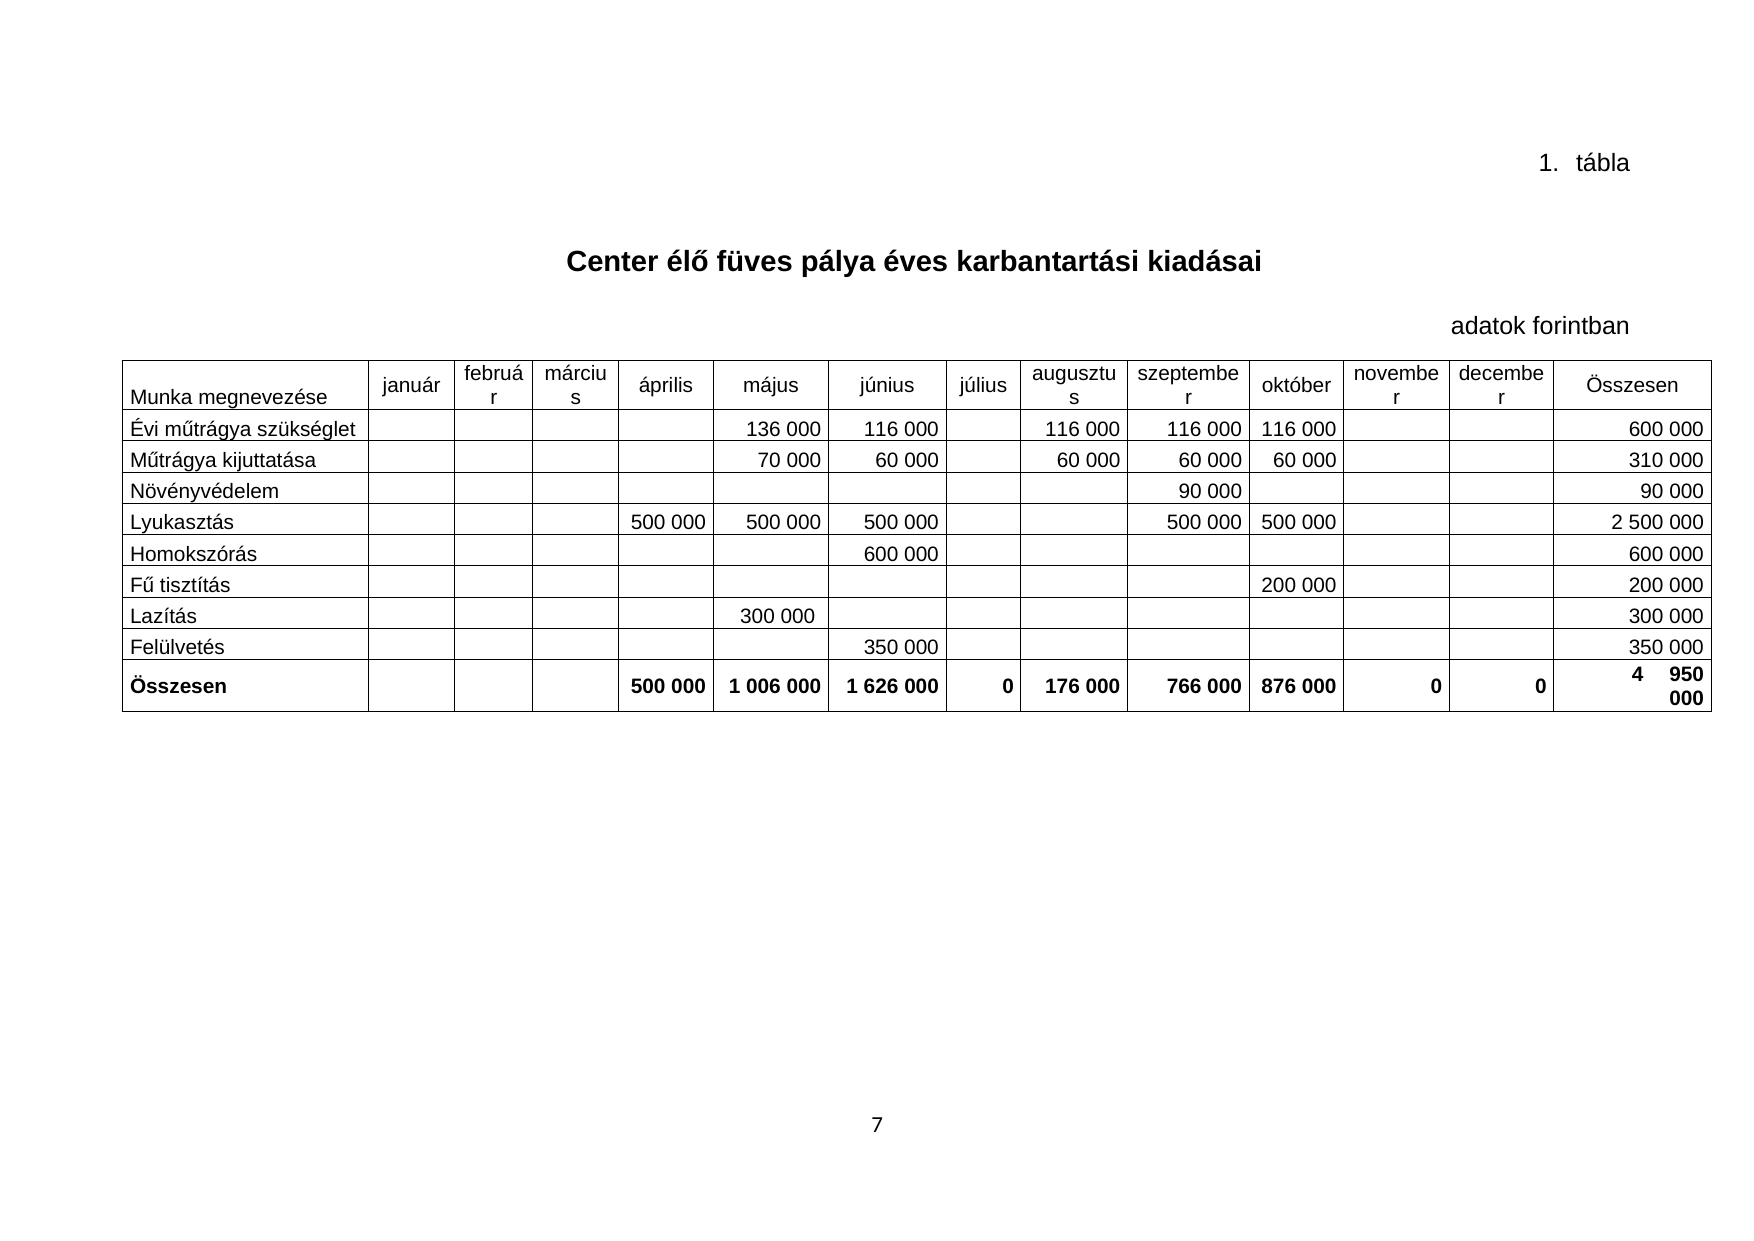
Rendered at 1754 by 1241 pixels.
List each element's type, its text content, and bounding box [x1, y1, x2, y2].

table_header október [1250, 361, 1343, 409]
table_cell [619, 598, 713, 628]
table_cell 500 000 [714, 504, 828, 534]
table_cell 876 000 [1250, 660, 1343, 711]
table_cell 500 000 [829, 504, 946, 534]
table_cell 500 000 [619, 504, 713, 534]
table_cell 600 000 [1554, 410, 1711, 440]
table_cell [714, 473, 828, 503]
table_cell [369, 598, 454, 628]
table_cell [829, 598, 946, 628]
table_cell 116 000 [1128, 410, 1249, 440]
table_cell [533, 504, 618, 534]
table_cell [369, 660, 454, 711]
table_cell 600 000 [1554, 535, 1711, 565]
table_cell [619, 535, 713, 565]
table_cell Lazítás [123, 598, 368, 628]
table_cell 116 000 [1021, 410, 1127, 440]
table_cell [1344, 566, 1449, 597]
table_cell [1344, 473, 1449, 503]
table_cell 200 000 [1250, 566, 1343, 597]
table_cell Növényvédelem [123, 473, 368, 503]
table_header Munka megnevezése [123, 361, 368, 409]
table_cell 60 000 [1021, 441, 1127, 472]
table_cell [947, 473, 1020, 503]
table_cell 116 000 [829, 410, 946, 440]
table_cell 90 000 [1128, 473, 1249, 503]
table_cell 200 000 [1554, 566, 1711, 597]
list Center élő füves pálya éves karbantartási kiadásai [199, 243, 1630, 277]
table_header december [1450, 361, 1553, 409]
table_cell [369, 566, 454, 597]
table_cell Összesen [123, 660, 368, 711]
table_cell [1128, 598, 1249, 628]
table_cell 1 006 000 [714, 660, 828, 711]
table_cell [533, 441, 618, 472]
table_cell [714, 566, 828, 597]
table_cell [533, 629, 618, 659]
table_cell [1021, 629, 1127, 659]
table_cell 350 000 [829, 629, 946, 659]
table_cell [947, 566, 1020, 597]
table_cell [1450, 535, 1553, 565]
table_cell 60 000 [1250, 441, 1343, 472]
table_cell 350 000 [1554, 629, 1711, 659]
table_cell [1450, 473, 1553, 503]
table_cell 300 000 [1554, 598, 1711, 628]
table_cell [369, 504, 454, 534]
table_cell [455, 660, 532, 711]
table_cell [1344, 441, 1449, 472]
list adatok forintban [199, 311, 1630, 339]
table_cell [1450, 629, 1553, 659]
table_cell 0 [947, 660, 1020, 711]
table_cell [1344, 410, 1449, 440]
table_cell [1021, 473, 1127, 503]
table_cell [1344, 504, 1449, 534]
table_header Összesen [1554, 361, 1711, 409]
table_cell [1250, 629, 1343, 659]
table_cell [369, 473, 454, 503]
table_cell [1128, 629, 1249, 659]
table_cell [455, 473, 532, 503]
table_cell 1 626 000 [829, 660, 946, 711]
table_cell [1250, 598, 1343, 628]
table_cell [455, 441, 532, 472]
table_cell [829, 473, 946, 503]
table_cell 60 000 [829, 441, 946, 472]
table_cell Felülvetés [123, 629, 368, 659]
table_cell 0 [1450, 660, 1553, 711]
table_cell [619, 566, 713, 597]
table_cell [533, 410, 618, 440]
table_cell [369, 629, 454, 659]
table_cell 2 500 000 [1554, 504, 1711, 534]
table_cell [1250, 473, 1343, 503]
table_cell 0 [1344, 660, 1449, 711]
table_header július [947, 361, 1020, 409]
table_cell [1450, 410, 1553, 440]
table_cell [1450, 598, 1553, 628]
table_cell [533, 598, 618, 628]
table_cell [455, 598, 532, 628]
table_cell [619, 629, 713, 659]
table_cell 766 000 [1128, 660, 1249, 711]
table_cell Lyukasztás [123, 504, 368, 534]
table_cell 60 000 [1128, 441, 1249, 472]
table_cell 116 000 [1250, 410, 1343, 440]
table_cell [1450, 441, 1553, 472]
table_cell 600 000 [829, 535, 946, 565]
table_cell [947, 504, 1020, 534]
table_header március [533, 361, 618, 409]
table_cell 950 000 [1554, 660, 1711, 711]
table_cell [369, 441, 454, 472]
table_cell [1344, 535, 1449, 565]
table_cell [455, 410, 532, 440]
table_cell Évi műtrágya szükséglet [123, 410, 368, 440]
table_cell 176 000 [1021, 660, 1127, 711]
table_cell [1344, 629, 1449, 659]
table_cell [947, 441, 1020, 472]
table_cell [369, 410, 454, 440]
table_cell 136 000 [714, 410, 828, 440]
table_header május [714, 361, 828, 409]
table_cell [533, 566, 618, 597]
table_cell 500 000 [1128, 504, 1249, 534]
table_cell Homokszórás [123, 535, 368, 565]
table_cell [619, 473, 713, 503]
table_cell [1021, 598, 1127, 628]
table_cell [533, 660, 618, 711]
table_header február [455, 361, 532, 409]
table_cell [533, 473, 618, 503]
table_cell 90 000 [1554, 473, 1711, 503]
table_cell [947, 535, 1020, 565]
table_cell [947, 598, 1020, 628]
table_cell [1021, 504, 1127, 534]
table_header augusztus [1021, 361, 1127, 409]
table_cell [1021, 535, 1127, 565]
table_cell [619, 441, 713, 472]
table_header november [1344, 361, 1449, 409]
list tábla [199, 148, 1630, 176]
table_cell [1250, 535, 1343, 565]
table_cell [947, 629, 1020, 659]
table_cell 70 000 [714, 441, 828, 472]
table_cell [1128, 535, 1249, 565]
table_cell [714, 629, 828, 659]
table_cell [619, 410, 713, 440]
table_cell 300 000 [714, 598, 828, 628]
table_cell [455, 504, 532, 534]
table_header április [619, 361, 713, 409]
table_cell [714, 535, 828, 565]
table_cell [455, 566, 532, 597]
table_header június [829, 361, 946, 409]
table_cell [1450, 566, 1553, 597]
table_cell [455, 629, 532, 659]
table_header január [369, 361, 454, 409]
table_cell [1128, 566, 1249, 597]
table_cell [369, 535, 454, 565]
table_cell [947, 410, 1020, 440]
table_cell [533, 535, 618, 565]
table_cell 500 000 [619, 660, 713, 711]
table_cell Fű tisztítás [123, 566, 368, 597]
table_cell [455, 535, 532, 565]
table_cell Műtrágya kijuttatása [123, 441, 368, 472]
table_cell 310 000 [1554, 441, 1711, 472]
table_header szeptember [1128, 361, 1249, 409]
table_cell [1021, 566, 1127, 597]
table_cell 500 000 [1250, 504, 1343, 534]
table_cell [829, 566, 946, 597]
table_cell [1450, 504, 1553, 534]
table_cell [1344, 598, 1449, 628]
